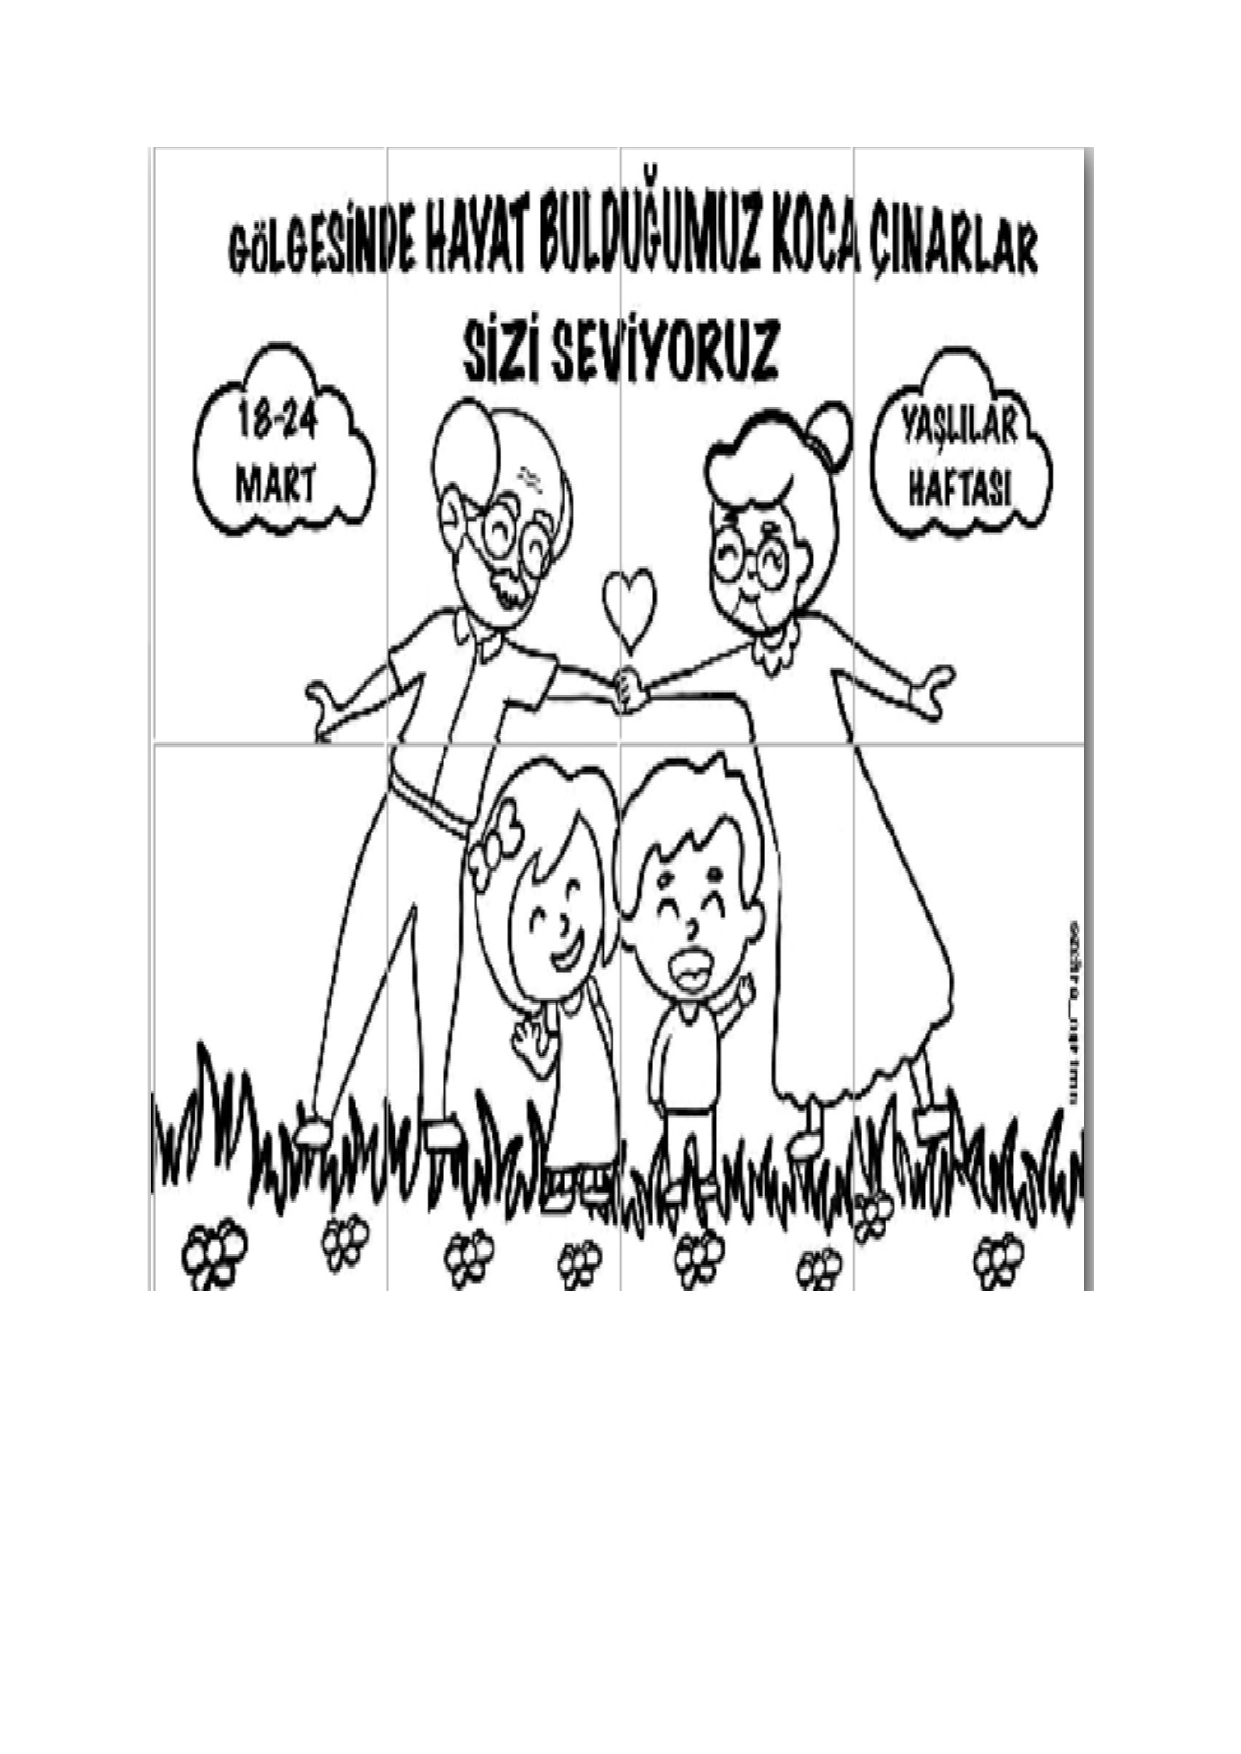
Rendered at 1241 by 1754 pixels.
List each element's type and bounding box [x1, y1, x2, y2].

picture [147, 147, 1094, 1291]
